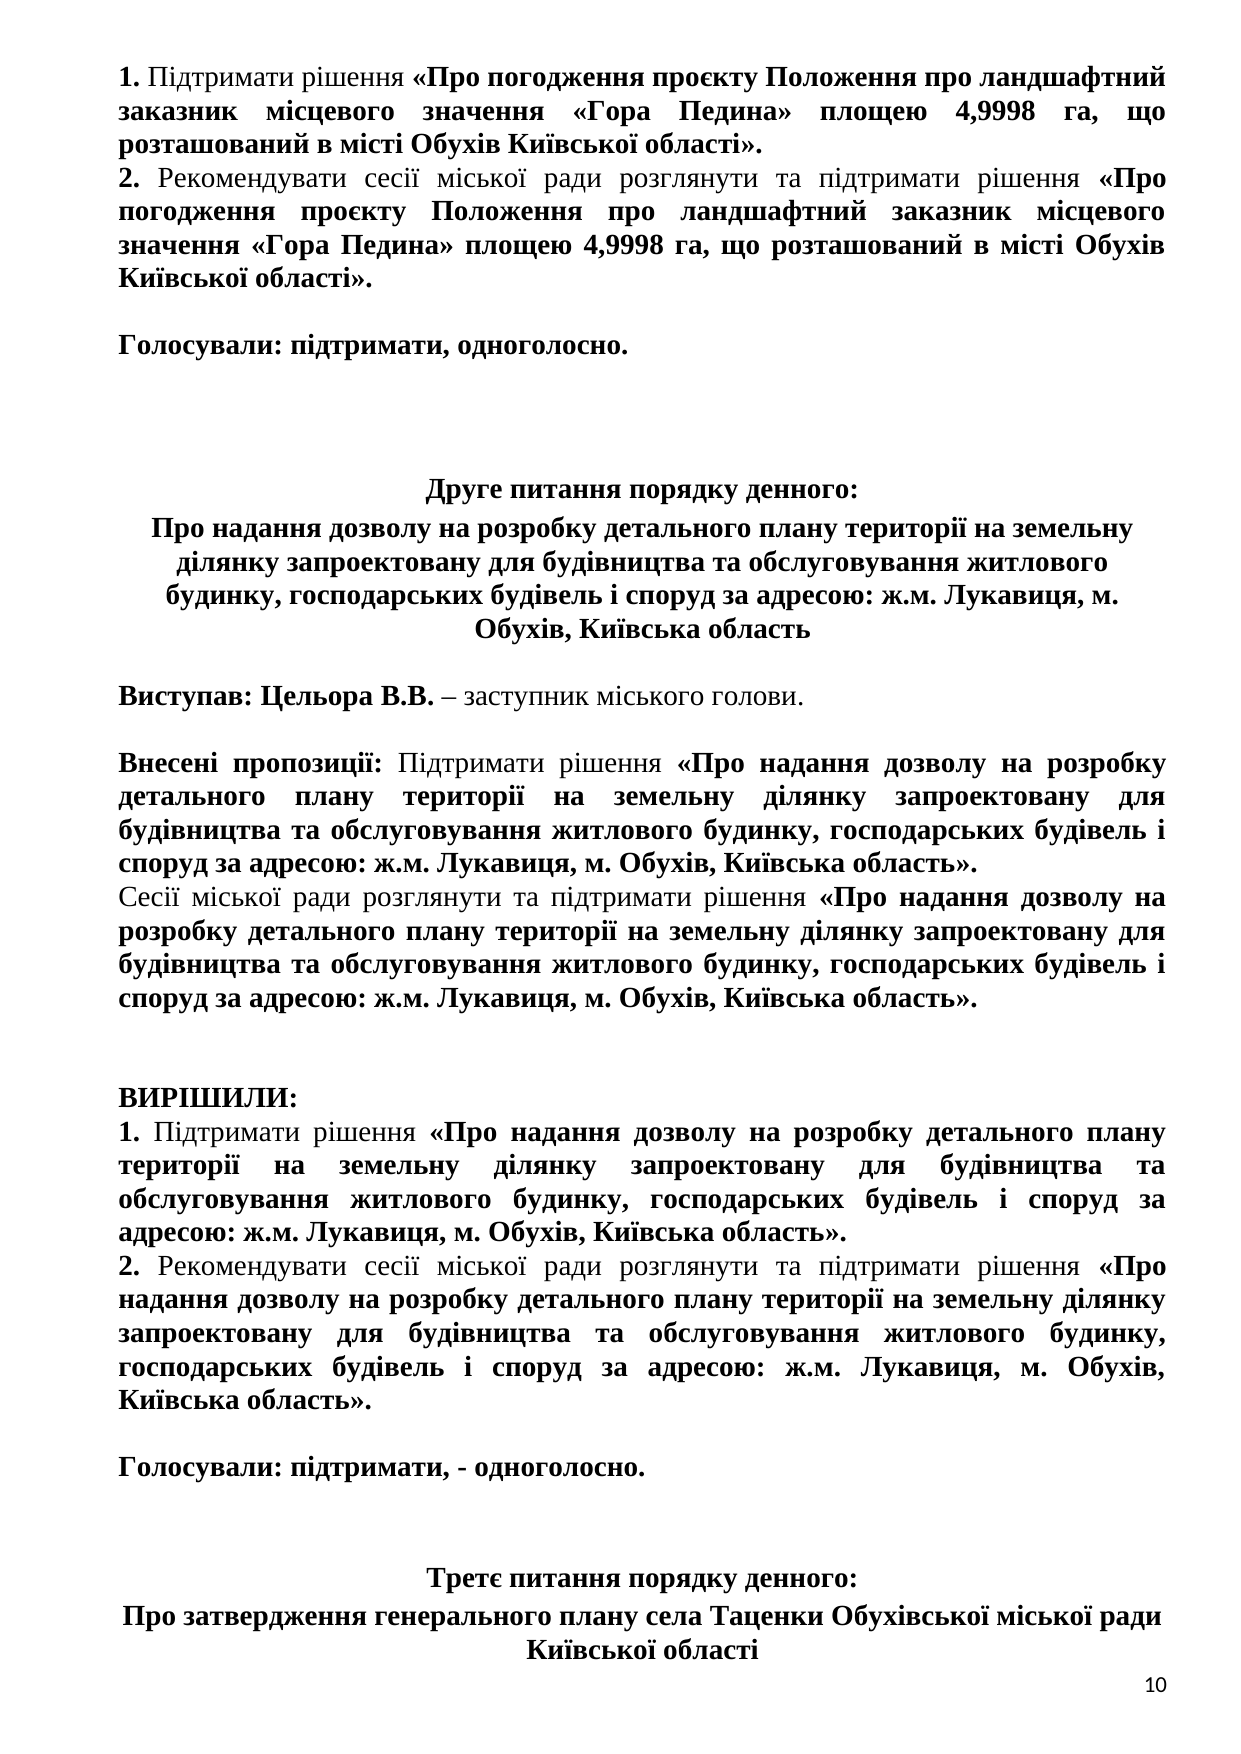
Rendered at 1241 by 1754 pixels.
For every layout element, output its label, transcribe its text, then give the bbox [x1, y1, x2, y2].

text 2. Рекомендувати сесії міської ради розглянути та підтримати рішення «Про погодження проєкту Положення про ландшафтний заказник місцевого значення «Гора Педина» площею 4,9998 га, що розташований в місті Обухів Київської області». [118, 160, 1167, 294]
text Про надання дозволу на розробку детального плану території на земельну ділянку запроектовану для будівництва та обслуговування житлового будинку, господарських будівель і споруд за адресою: ж.м. Лукавиця, м. Обухів, Київська область [118, 510, 1167, 644]
text 1. Підтримати рішення «Про погодження проєкту Положення про ландшафтний заказник місцевого значення «Гора Педина» площею 4,9998 га, що розташований в місті Обухів Київської області». [118, 59, 1167, 160]
text Виступав: Цельора В.В. – заступник міського голови. [118, 678, 1167, 711]
text Друге питання порядку денного: [118, 472, 1167, 505]
text Внесені пропозиції: Підтримати рішення «Про надання дозволу на розробку детального плану території на земельну ділянку запроектовану для будівництва та обслуговування житлового будинку, господарських будівель і споруд за адресою: ж.м. Лукавиця, м. Обухів, Київська область». [118, 745, 1167, 879]
text Сесії міської ради розглянути та підтримати рішення «Про надання дозволу на розробку детального плану території на земельну ділянку запроектовану для будівництва та обслуговування житлового будинку, господарських будівель і споруд за адресою: ж.м. Лукавиця, м. Обухів, Київська область». [118, 879, 1167, 1013]
text 1. Підтримати рішення «Про надання дозволу на розробку детального плану території на земельну ділянку запроектовану для будівництва та обслуговування житлового будинку, господарських будівель і споруд за адресою: ж.м. Лукавиця, м. Обухів, Київська область». [118, 1114, 1167, 1248]
text Голосували: підтримати, - одноголосно. [118, 1449, 1167, 1483]
text Голосували: підтримати, одноголосно. [118, 327, 1167, 361]
text 2. Рекомендувати сесії міської ради розглянути та підтримати рішення «Про надання дозволу на розробку детального плану території на земельну ділянку запроектовану для будівництва та обслуговування житлового будинку, господарських будівель і споруд за адресою: ж.м. Лукавиця, м. Обухів, Київська область». [118, 1248, 1167, 1416]
text Третє питання порядку денного: [118, 1560, 1167, 1593]
text Про затвердження генерального плану села Таценки Обухівської міської ради Київської області [118, 1598, 1167, 1666]
list ВИРІШИЛИ: [118, 1080, 1167, 1114]
